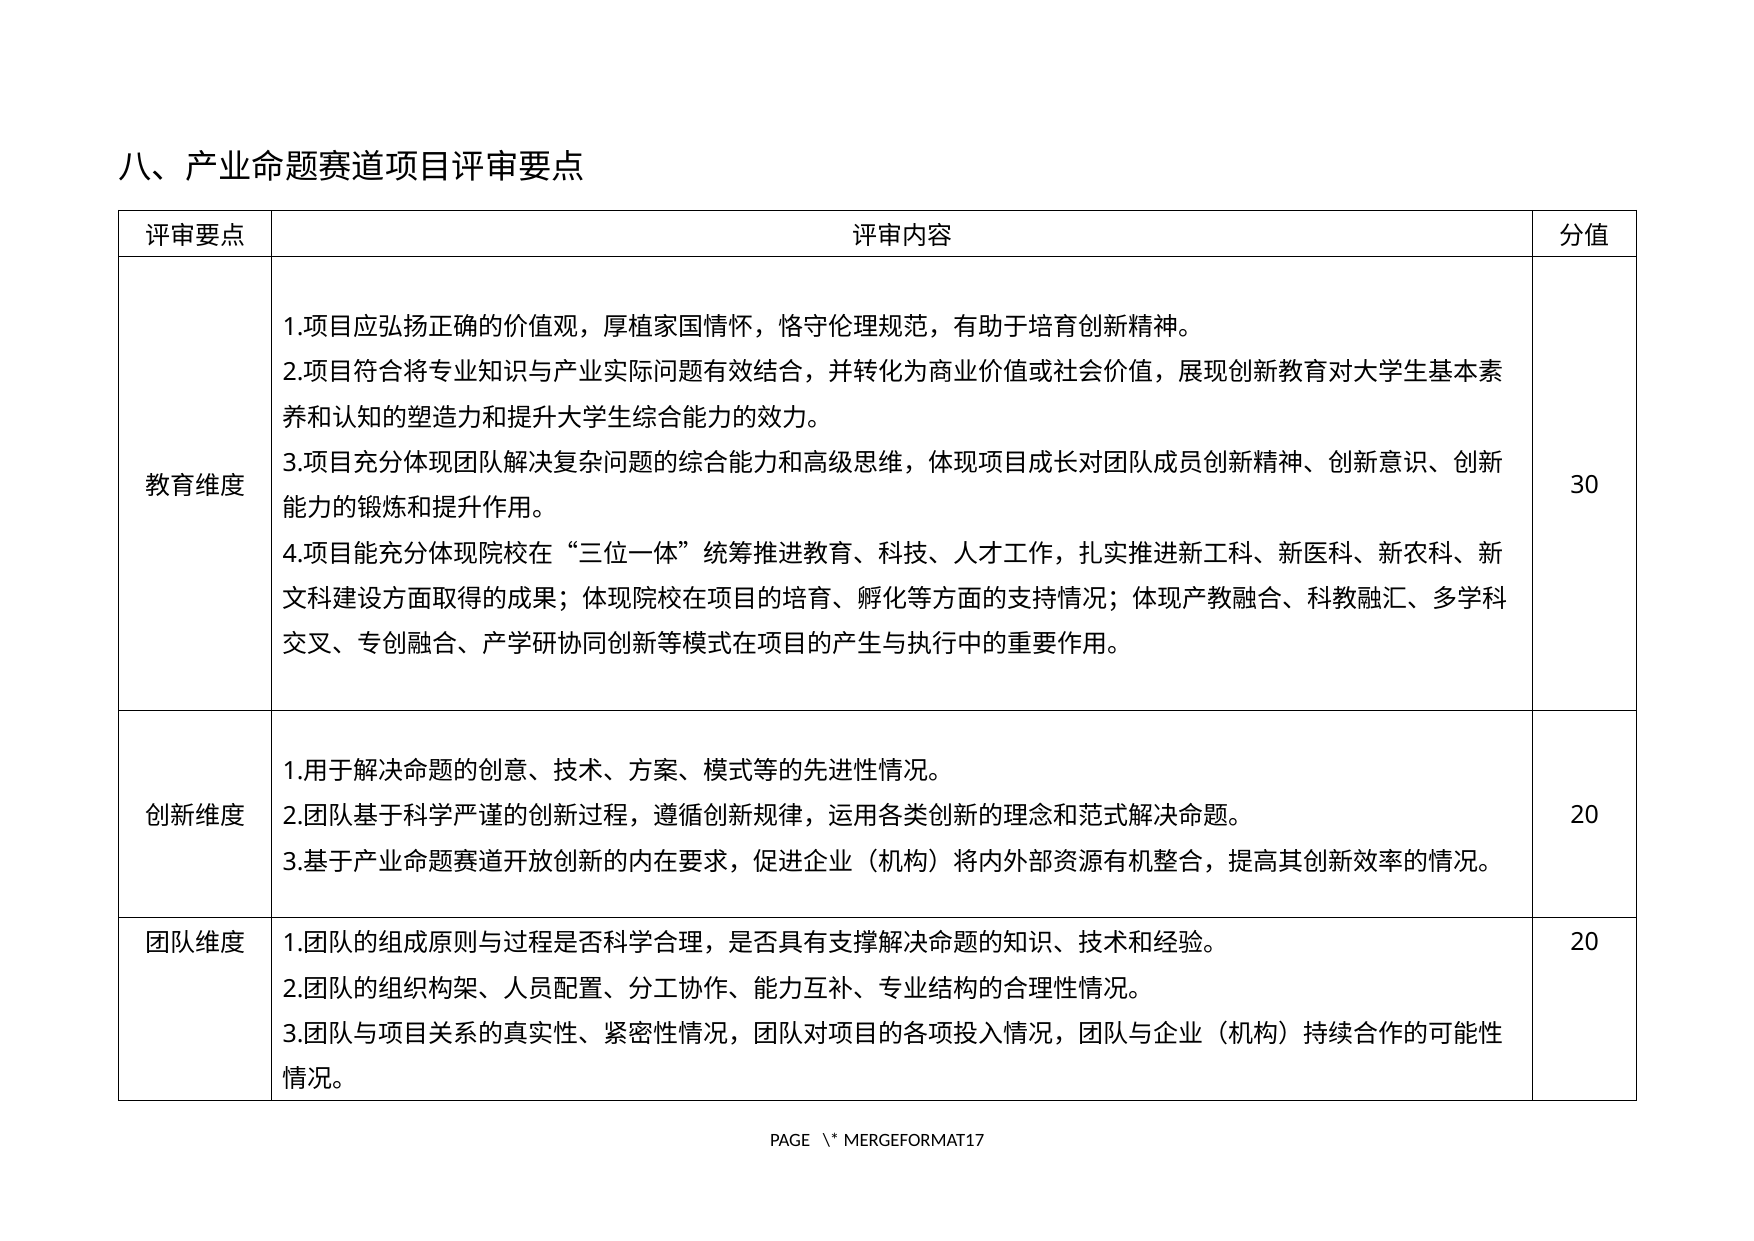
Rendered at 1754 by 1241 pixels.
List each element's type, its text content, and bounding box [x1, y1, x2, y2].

text 八、产业命题赛道项目评审要点 [118, 119, 1636, 210]
table_cell 20 [1533, 711, 1636, 917]
table_cell 20 [1533, 918, 1636, 1099]
table_cell 创新维度 [119, 711, 271, 917]
table_header 评审内容 [272, 211, 1532, 256]
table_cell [272, 918, 1532, 1099]
table_header 分值 [1533, 211, 1636, 256]
table_cell 1.用于解决命题的创意、技术、方案、模式等的先进性情况。 2.团队基于科学严谨的创新过程，遵循创新规律，运用各类创新的理念和范式解决命题。 3.基于产业命题赛道开放创新的内在要求，促进企业（机构）将内外部资源有机整合，提高其创新效率的情况。 [272, 711, 1532, 917]
table_cell 团队维度 [119, 918, 271, 1099]
table_cell 30 [1533, 257, 1636, 709]
table_cell 教育维度 [119, 257, 271, 709]
table_header 评审要点 [119, 211, 271, 256]
table_cell 1.项目应弘扬正确的价值观，厚植家国情怀，恪守伦理规范，有助于培育创新精神。 2.项目符合将专业知识与产业实际问题有效结合，并转化为商业价值或社会价值，展现创新教育对大学生基本素养和认知的塑造力和提升大学生综合能力的效力。 3.项目充分体现团队解决复杂问题的综合能力和高级思维，体现项目成长对团队成员创新精神、创新意识、创新能力的锻炼和提升作用。 4.项目能充分体现院校在“三位一体”统筹推进教育、科技、人才工作，扎实推进新工科、新医科、新农科、新文科建设方面取得的成果；体现院校在项目的培育、孵化等方面的支持情况；体现产教融合、科教融汇、多学科交叉、专创融合、产学研协同创新等模式在项目的产生与执行中的重要作用。 [272, 257, 1532, 709]
